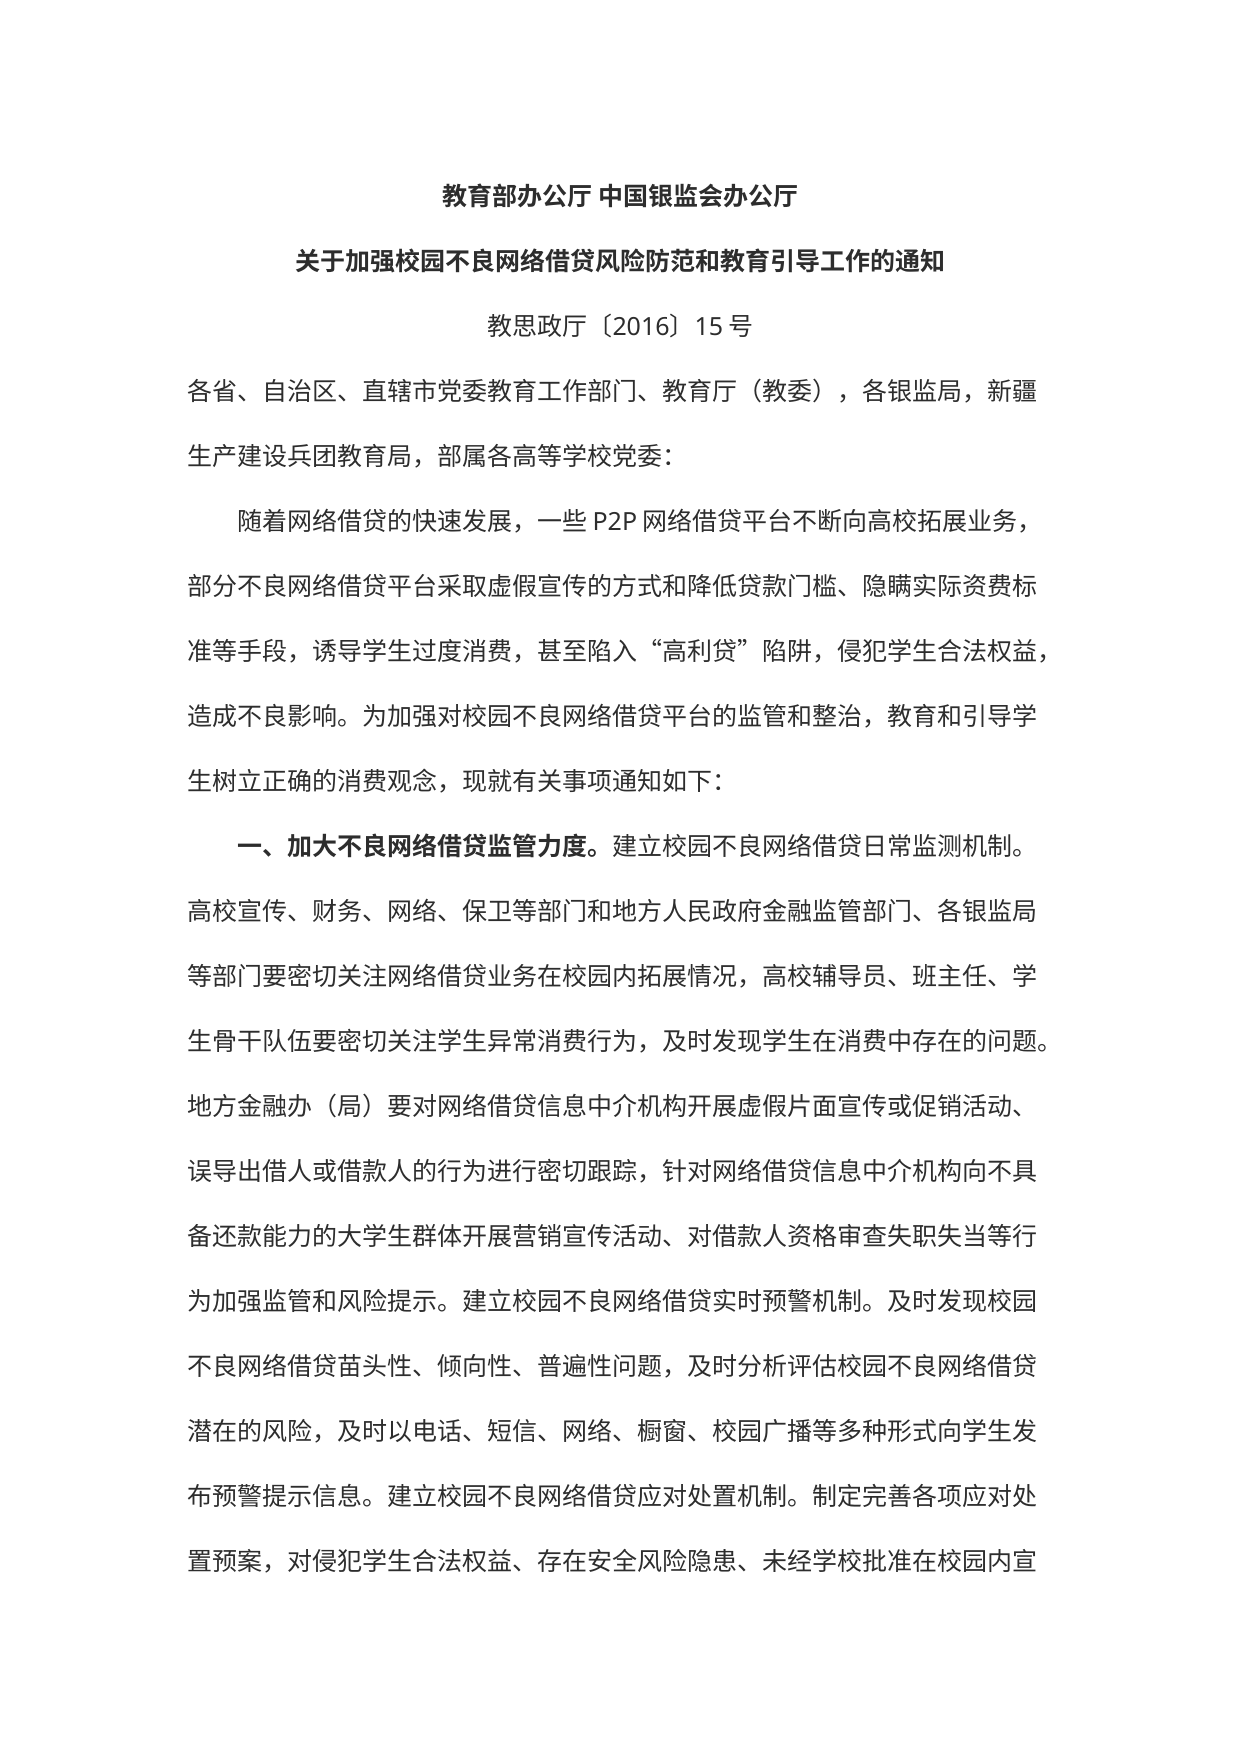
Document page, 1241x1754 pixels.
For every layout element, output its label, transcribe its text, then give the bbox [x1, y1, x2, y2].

text 关于加强校园不良网络借贷风险防范和教育引导工作的通知 [187, 227, 1053, 292]
text 随着网络借贷的快速发展，一些P2P网络借贷平台不断向高校拓展业务，部分不良网络借贷平台采取虚假宣传的方式和降低贷款门槛、隐瞒实际资费标准等手段，诱导学生过度消费，甚至陷入“高利贷”陷阱，侵犯学生合法权益，造成不良影响。为加强对校园不良网络借贷平台的监管和整治，教育和引导学生树立正确的消费观念，现就有关事项通知如下： [187, 487, 1053, 812]
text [187, 812, 1053, 1592]
text 各省、自治区、直辖市党委教育工作部门、教育厅（教委），各银监局，新疆生产建设兵团教育局，部属各高等学校党委： [187, 357, 1053, 487]
text 教思政厅〔2016〕15号 [187, 292, 1053, 357]
text 教育部办公厅 中国银监会办公厅 [187, 162, 1053, 227]
